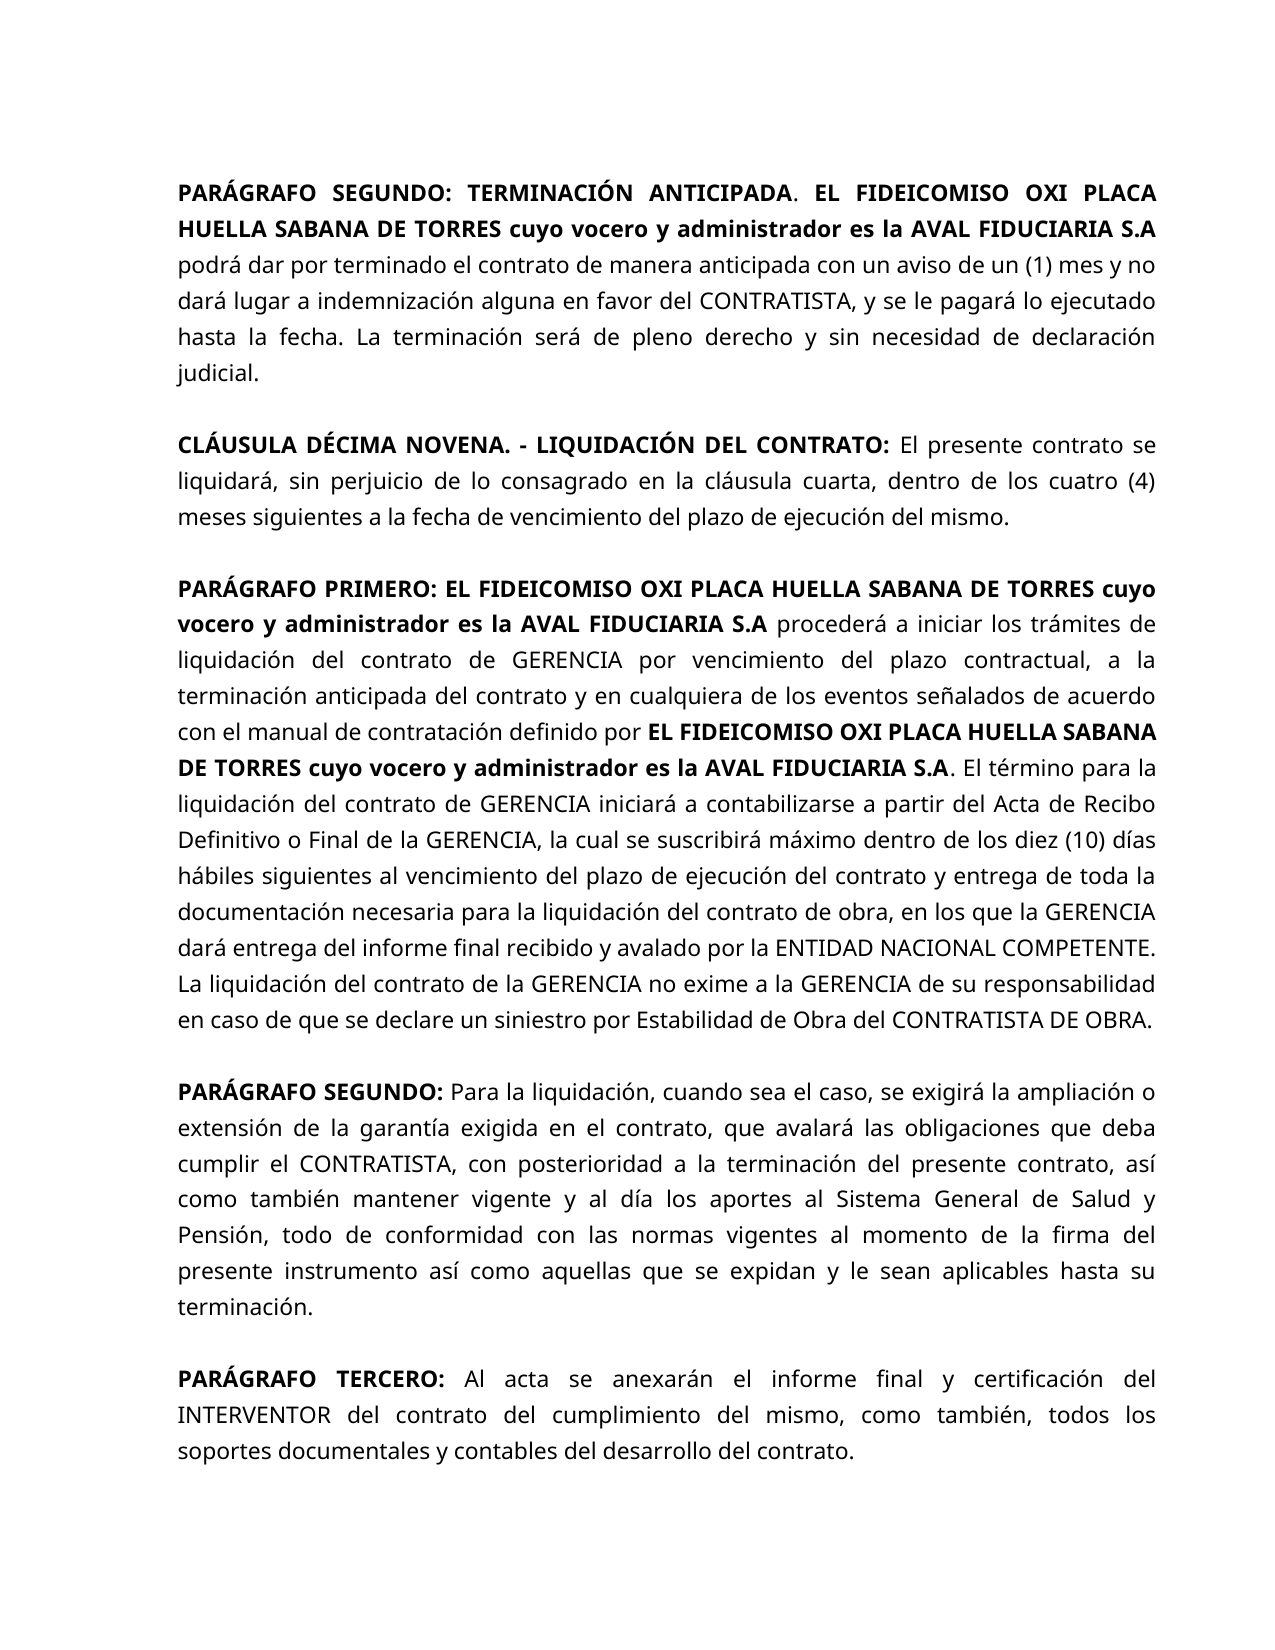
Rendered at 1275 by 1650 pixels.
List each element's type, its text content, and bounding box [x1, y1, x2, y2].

text PARÁGRAFO SEGUNDO: TERMINACIÓN ANTICIPADA. EL FIDEICOMISO OXI PLACA HUELLA SABANA DE TORRES cuyo vocero y administrador es la AVAL FIDUCIARIA S.A podrá dar por terminado el contrato de manera anticipada con un aviso de un (1) mes y no dará lugar a indemnización alguna en favor del CONTRATISTA, y se le pagará lo ejecutado hasta la fecha. La terminación será de pleno derecho y sin necesidad de declaración judicial. [177, 177, 1157, 388]
text PARÁGRAFO PRIMERO: EL FIDEICOMISO OXI PLACA HUELLA SABANA DE TORRES cuyo vocero y administrador es la AVAL FIDUCIARIA S.A procederá a iniciar los trámites de liquidación del contrato de GERENCIA por vencimiento del plazo contractual, a la terminación anticipada del contrato y en cualquiera de los eventos señalados de acuerdo con el manual de contratación definido por EL FIDEICOMISO OXI PLACA HUELLA SABANA DE TORRES cuyo vocero y administrador es la AVAL FIDUCIARIA S.A. El término para la liquidación del contrato de GERENCIA iniciará a contabilizarse a partir del Acta de Recibo Definitivo o Final de la GERENCIA, la cual se suscribirá máximo dentro de los diez (10) días hábiles siguientes al vencimiento del plazo de ejecución del contrato y entrega de toda la documentación necesaria para la liquidación del contrato de obra, en los que la GERENCIA dará entrega del informe final recibido y avalado por la ENTIDAD NACIONAL COMPETENTE. La liquidación del contrato de la GERENCIA no exime a la GERENCIA de su responsabilidad en caso de que se declare un siniestro por Estabilidad de Obra del CONTRATISTA DE OBRA. [177, 572, 1157, 1035]
text CLÁUSULA DÉCIMA NOVENA. - LIQUIDACIÓN DEL CONTRATO: El presente contrato se liquidará, sin perjuicio de lo consagrado en la cláusula cuarta, dentro de los cuatro (4) meses siguientes a la fecha de vencimiento del plazo de ejecución del mismo. [177, 429, 1157, 532]
text PARÁGRAFO TERCERO: Al acta se anexarán el informe final y certificación del INTERVENTOR del contrato del cumplimiento del mismo, como también, todos los soportes documentales y contables del desarrollo del contrato. [177, 1363, 1157, 1466]
text PARÁGRAFO SEGUNDO: Para la liquidación, cuando sea el caso, se exigirá la ampliación o extensión de la garantía exigida en el contrato, que avalará las obligaciones que deba cumplir el CONTRATISTA, con posterioridad a la terminación del presente contrato, así como también mantener vigente y al día los aportes al Sistema General de Salud y Pensión, todo de conformidad con las normas vigentes al momento de la firma del presente instrumento así como aquellas que se expidan y le sean aplicables hasta su terminación. [177, 1076, 1157, 1322]
